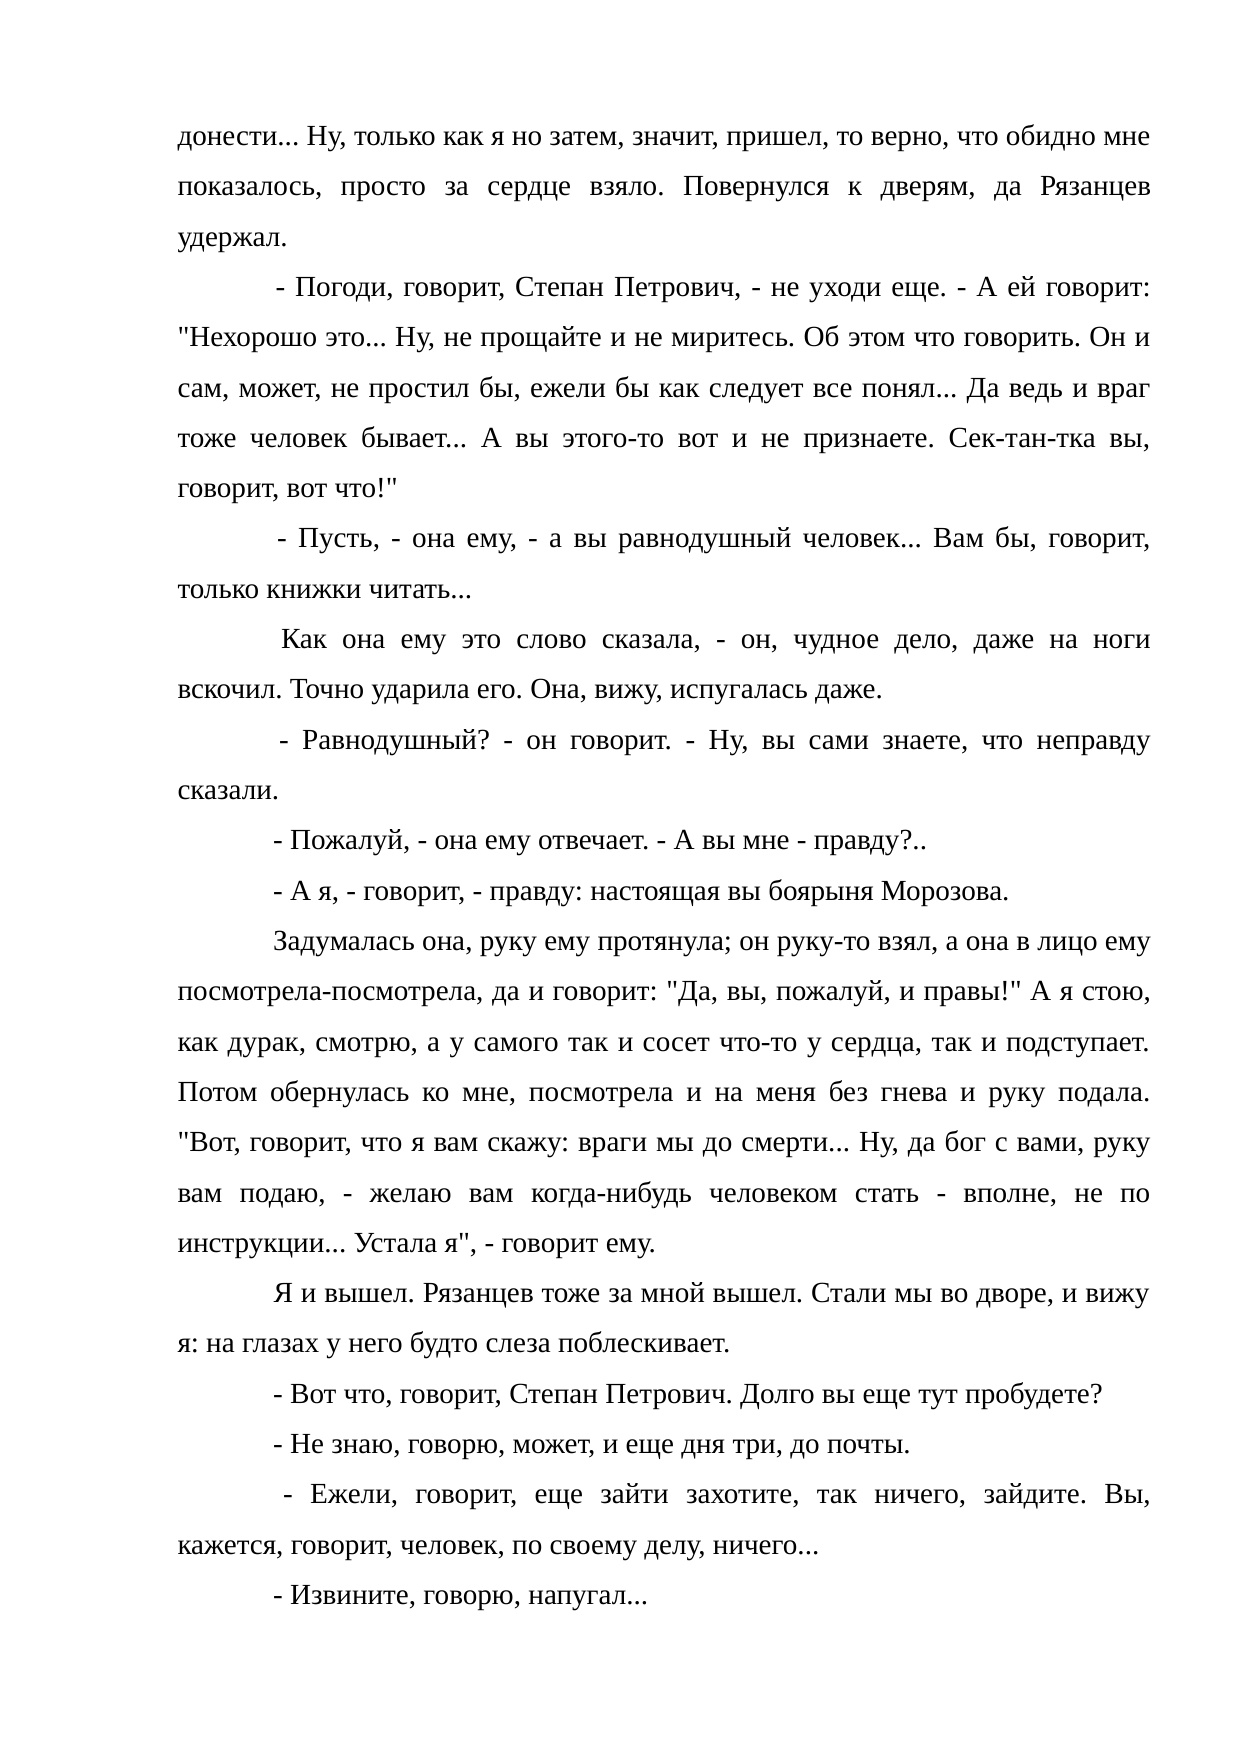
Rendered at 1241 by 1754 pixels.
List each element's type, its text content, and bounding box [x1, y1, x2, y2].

text - Пожалуй, - она ему отвечает. - А вы мне - правду?.. [177, 822, 1152, 856]
text - Равнодушный? - он говорит. - Ну, вы сами знаете, что неправду сказали. [177, 722, 1152, 806]
text Задумалась она, руку ему протянула; он руку-то взял, а она в лицо ему посмотрела-посмотрела, да и говорит: "Да, вы, пожалуй, и правы!" А я стою, как дурак, смотрю, а у самого так и сосет что-то у сердца, так и подступает. Потом обернулась ко мне, посмотрела и на меня без гнева и руку подала. "Вот, говорит, что я вам скажу: враги мы до смерти... Ну, да бог с вами, руку вам подаю, - желаю вам когда-нибудь человеком стать - вполне, не по инструкции... Устала я", - говорит ему. [177, 923, 1152, 1258]
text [177, 118, 1152, 252]
text - Погоди, говорит, Степан Петрович, - не уходи еще. - А ей говорит: "Нехорошо это... Ну, не прощайте и не миритесь. Об этом что говорить. Он и сам, может, не простил бы, ежели бы как следует все понял... Да ведь и враг тоже человек бывает... А вы этого-то вот и не признаете. Сек-тан-тка вы, говорит, вот что!" [177, 269, 1152, 504]
text - Пусть, - она ему, - а вы равнодушный человек... Вам бы, говорит, только книжки читать... [177, 521, 1152, 604]
text Как она ему это слово сказала, - он, чудное дело, даже на ноги вскочил. Точно ударила его. Она, вижу, испугалась даже. [177, 621, 1152, 705]
text - Не знаю, говорю, может, и еще дня три, до почты. [177, 1426, 1152, 1460]
text Я и вышел. Рязанцев тоже за мной вышел. Стали мы во дворе, и вижу я: на глазах у него будто слеза поблескивает. [177, 1275, 1152, 1359]
text - Извините, говорю, напугал... [177, 1577, 1152, 1611]
text - Ежели, говорит, еще зайти захотите, так ничего, зайдите. Вы, кажется, говорит, человек, по своему делу, ничего... [177, 1477, 1152, 1560]
text - Вот что, говорит, Степан Петрович. Долго вы еще тут пробудете? [177, 1376, 1152, 1409]
text - А я, - говорит, - правду: настоящая вы боярыня Морозова. [177, 873, 1152, 906]
